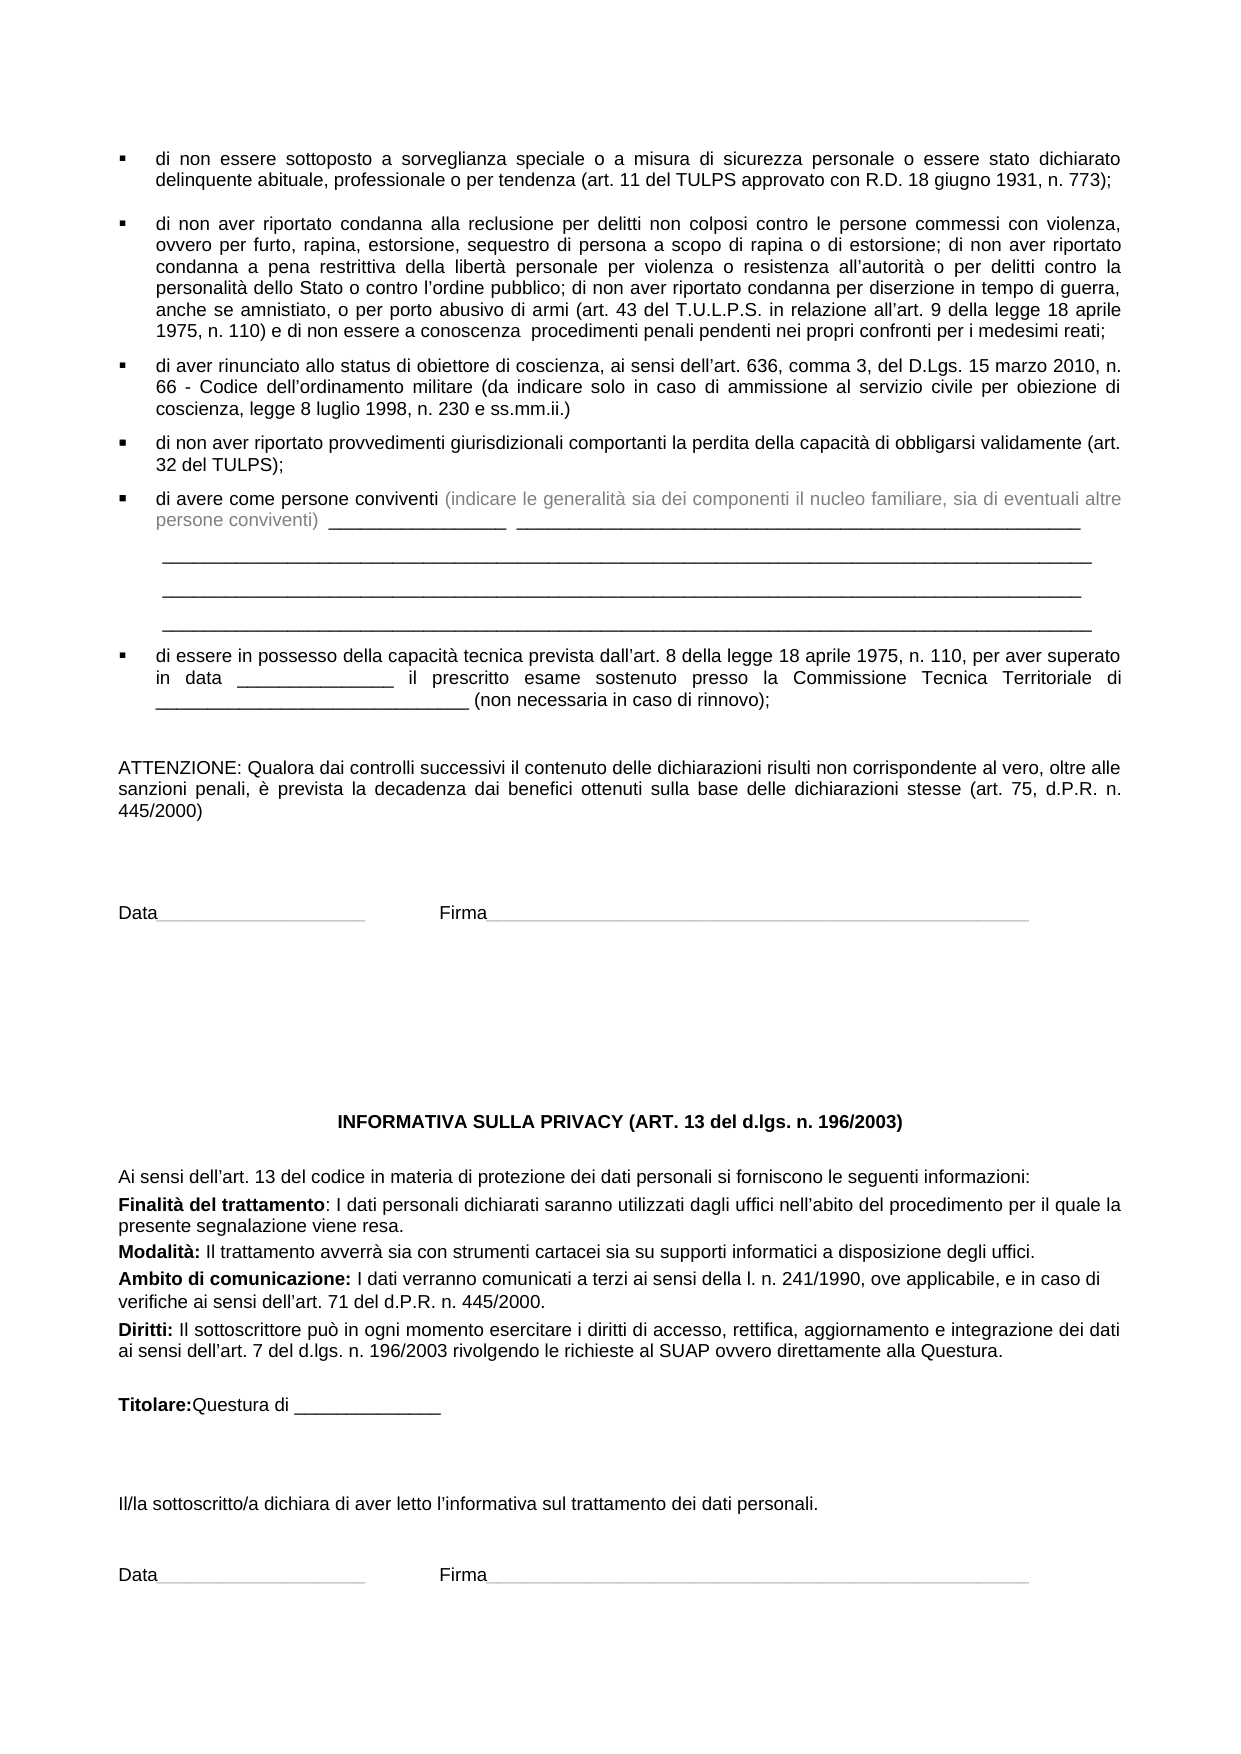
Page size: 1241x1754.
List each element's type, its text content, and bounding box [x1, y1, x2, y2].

text Finalità del trattamento: I dati personali dichiarati saranno utilizzati dagli uffici nell’abito del procedimento per il quale la presente segnalazione viene resa. [118, 1193, 1122, 1237]
text Diritti: Il sottoscrittore può in ogni momento esercitare i diritti di accesso, rettifica, aggiornamento e integrazione dei dati ai sensi dell’art. 7 del d.lgs. n. 196/2003 rivolgendo le richieste al SUAP ovvero direttamente alla Questura. [118, 1319, 1122, 1362]
list di non aver riportato condanna alla reclusione per delitti non colposi contro le persone commessi con violenza, ovvero per furto, rapina, estorsione, sequestro di persona a scopo di rapina o di estorsione; di non aver riportato condanna a pena restrittiva della libertà personale per violenza o resistenza all’autorità o per delitti contro la personalità dello Stato o contro l’ordine pubblico; di non aver riportato condanna per diserzione in tempo di guerra, anche se amnistiato, o per porto abusivo di armi (art. 43 del T.U.L.P.S. in relazione all’art. 9 della legge 18 aprile 1975, n. 110) e di non essere a conoscenza procedimenti penali pendenti nei propri confronti per i medesimi reati; [118, 212, 1122, 342]
list di aver rinunciato allo status di obiettore di coscienza, ai sensi dell’art. 636, comma 3, del D.Lgs. 15 marzo 2010, n. 66 - Codice dell’ordinamento militare (da indicare solo in caso di ammissione al servizio civile per obiezione di coscienza, legge 8 luglio 1998, n. 230 e ss.mm.ii.) [118, 354, 1122, 419]
list di non essere sottoposto a sorveglianza speciale o a misura di sicurezza personale o essere stato dichiarato delinquente abituale, professionale o per tendenza (art. 11 del TULPS approvato con R.D. 18 giugno 1931, n. 773); [118, 148, 1122, 191]
text _________________________________________________________________________________________ [162, 611, 1122, 633]
text Data____________________ Firma____________________________________________________ [118, 902, 1122, 923]
text Data____________________ Firma____________________________________________________ [118, 1564, 1122, 1585]
text ________________________________________________________________________________________ [162, 577, 1122, 599]
text INFORMATIVA SULLA PRIVACY (ART. 13 del d.lgs. n. 196/2003) [118, 1111, 1122, 1133]
list di non aver riportato provvedimenti giurisdizionali comportanti la perdita della capacità di obbligarsi validamente (art. 32 del TULPS); [118, 432, 1122, 475]
list di avere come persone conviventi (indicare le generalità sia dei componenti il nucleo familiare, sia di eventuali altre persone conviventi) _________________ ______________________________________________________ [118, 487, 1122, 531]
list di essere in possesso della capacità tecnica prevista dall’art. 8 della legge 18 aprile 1975, n. 110, per aver superato in data _______________ il prescritto esame sostenuto presso la Commissione Tecnica Territoriale di ______________________________ (non necessaria in caso di rinnovo); [118, 645, 1122, 710]
text ATTENZIONE: Qualora dai controlli successivi il contenuto delle dichiarazioni risulti non corrispondente al vero, oltre alle sanzioni penali, è prevista la decadenza dai benefici ottenuti sulla base delle dichiarazioni stesse (art. 75, d.P.R. n. 445/2000) [118, 757, 1122, 821]
text Modalità: Il trattamento avverrà sia con strumenti cartacei sia su supporti informatici a disposizione degli uffici. [118, 1241, 1122, 1262]
text Titolare:Questura di ______________ [118, 1393, 1122, 1415]
text Ai sensi dell’art. 13 del codice in materia di protezione dei dati personali si forniscono le seguenti informazioni: [118, 1166, 1122, 1188]
text _________________________________________________________________________________________ [162, 543, 1122, 565]
text Ambito di comunicazione: I dati verranno comunicati a terzi ai sensi della l. n. 241/1990, ove applicabile, e in caso di verifiche ai sensi dell’art. 71 del d.P.R. n. 445/2000. [118, 1268, 1122, 1313]
text Il/la sottoscritto/a dichiara di aver letto l’informativa sul trattamento dei dati personali. [118, 1492, 1122, 1514]
